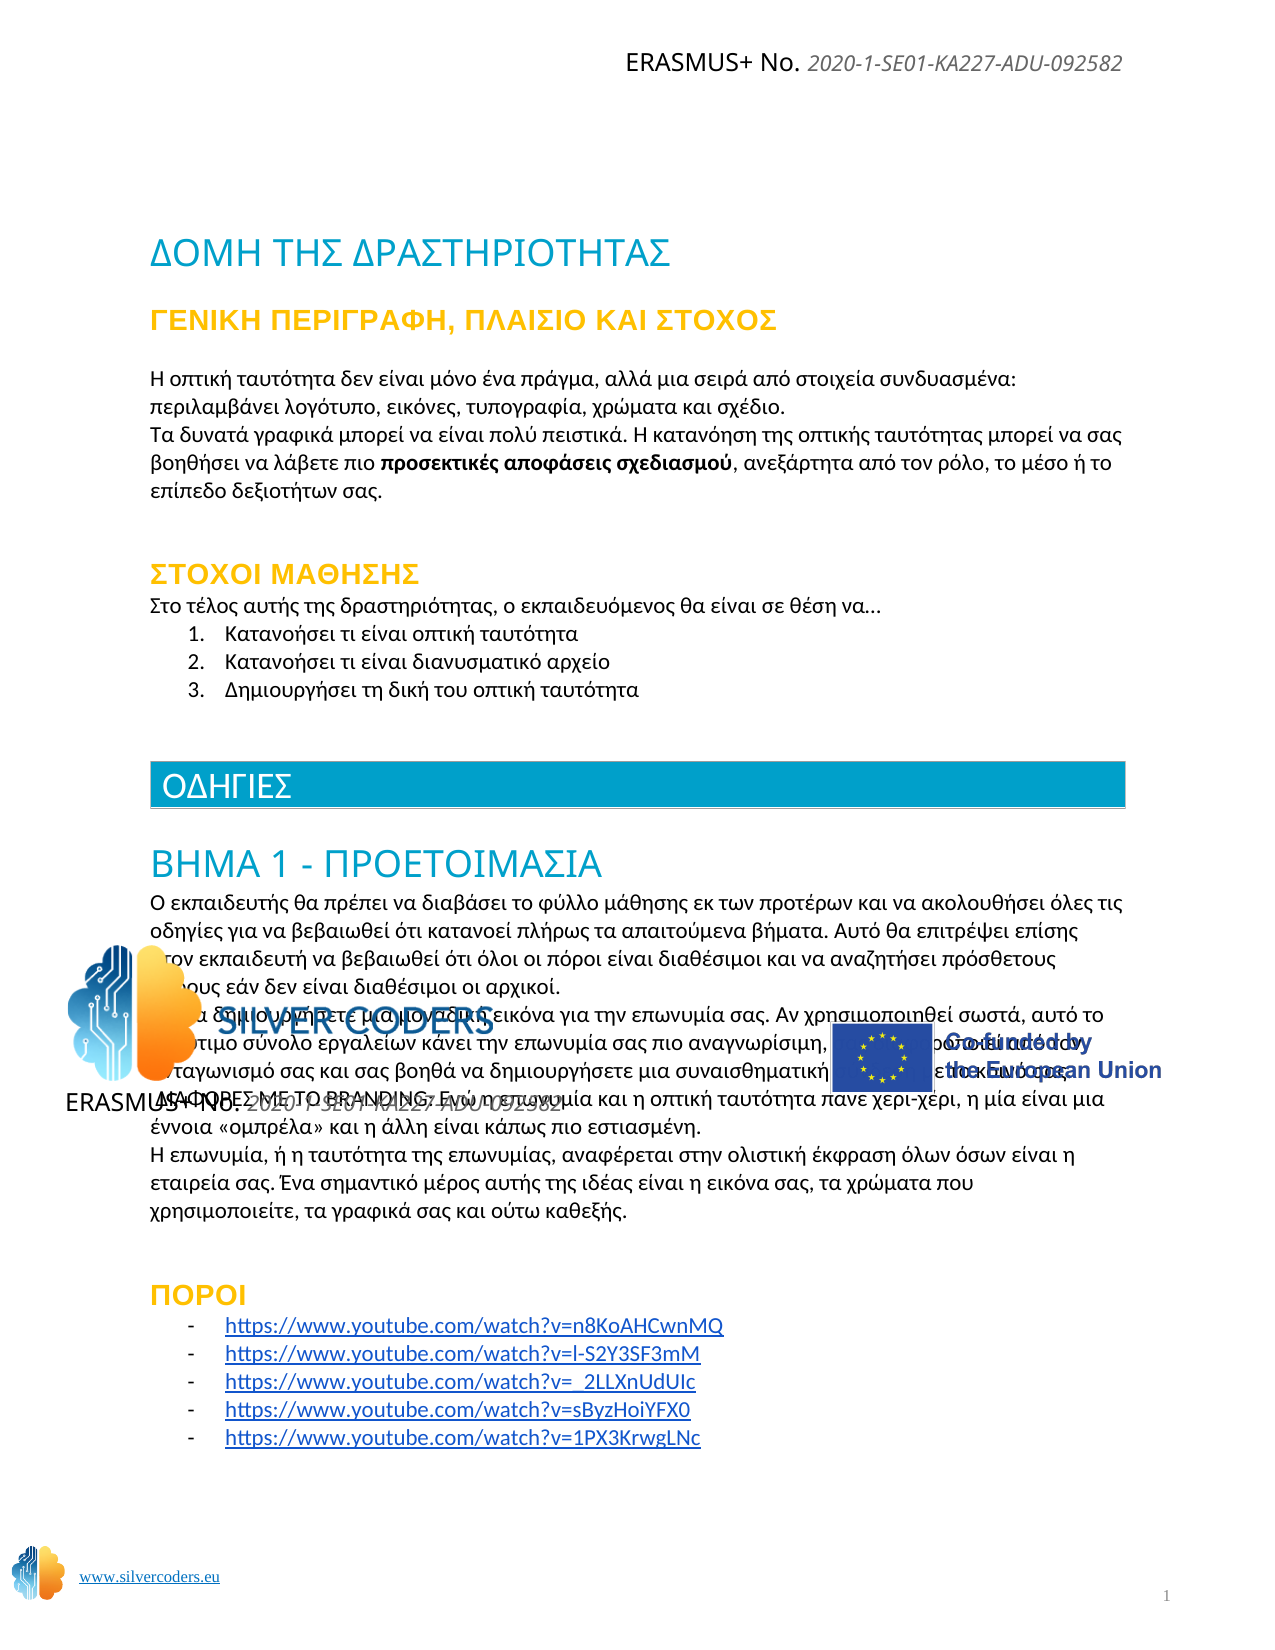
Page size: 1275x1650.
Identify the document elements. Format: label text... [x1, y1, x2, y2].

list https://www.youtube.com/watch?v=1PX3KrwgLNc [187, 1423, 1125, 1451]
list https://www.youtube.com/watch?v=sByzHoiYFX0 [187, 1395, 1125, 1423]
subtitle ΣΤΟΧΟΙ ΜΑΘΗΣΗΣ [150, 557, 1125, 591]
text Στο τέλος αυτής της δραστηριότητας, ο εκπαιδευόμενος θα είναι σε θέση να… [150, 591, 1125, 619]
picture [828, 1016, 1183, 1100]
list Κατανοήσει τι είναι οπτική ταυτότητα [187, 619, 1125, 647]
text Η οπτική ταυτότητα δεν είναι μόνο ένα πράγμα, αλλά μια σειρά από στοιχεία συνδυασμένα: περιλαμβάνει λογότυπο, εικόνες, τυπογραφία, χρώματα και σχέδιο. [150, 364, 1125, 420]
table_header ΟΔΗΓΙΕΣ [151, 762, 1125, 807]
text Ο εκπαιδευτής θα πρέπει να διαβάσει το φύλλο μάθησης εκ των προτέρων και να ακολουθήσει όλες τις οδηγίες για να βεβαιωθεί ότι κατανοεί πλήρως τα απαιτούμενα βήματα. Αυτό θα επιτρέψει επίσης στον εκπαιδευτή να βεβαιωθεί ότι όλοι οι πόροι είναι διαθέσιμοι και να αναζητήσει πρόσθετους πόρους εάν δεν είναι διαθέσιμοι οι αρχικοί. [150, 888, 1125, 1000]
list https://www.youtube.com/watch?v=n8KoAHCwnMQ [187, 1311, 1125, 1339]
list https://www.youtube.com/watch?v=l-S2Y3SF3mM [187, 1339, 1125, 1367]
subtitle ΓΕΝΙΚΗ ΠΕΡΙΓΡΑΦΗ, ΠΛΑΙΣΙΟ ΚΑΙ ΣΤΟΧΟΣ [150, 303, 1125, 336]
list Δημιουργήσει τη δική του οπτική ταυτότητα [187, 675, 1125, 703]
text Τα δυνατά γραφικά μπορεί να είναι πολύ πειστικά. Η κατανόηση της οπτικής ταυτότητας μπορεί να σας βοηθήσει να λάβετε πιο προσεκτικές αποφάσεις σχεδιασμού, ανεξάρτητα από τον ρόλο, το μέσο ή το επίπεδο δεξιοτήτων σας. [150, 420, 1125, 504]
list Κατανοήσει τι είναι διανυσματικό αρχείο [187, 647, 1125, 675]
text Για να δημιουργήσετε μια μοναδική εικόνα για την επωνυμία σας. Αν χρησιμοποιηθεί σωστά, αυτό το πολύτιμο σύνολο εργαλείων κάνει την επωνυμία σας πιο αναγνωρίσιμη, σας διαφοροποιεί από τον ανταγωνισμό σας και σας βοηθά να δημιουργήσετε μια συναισθηματική σύνδεση με το κοινό σας. [150, 1000, 1125, 1084]
picture [11, 1546, 65, 1600]
list https://www.youtube.com/watch?v=_2LLXnUdUIc [187, 1367, 1125, 1395]
text ΔΙΑΦΟΡΕΣ ΜΕ ΤΟ BRANDING: Ενώ η επωνυμία και η οπτική ταυτότητα πάνε χέρι-χέρι, η μία είναι μια έννοια «ομπρέλα» και η άλλη είναι κάπως πιο εστιασμένη. [150, 1084, 1125, 1140]
subtitle ΠΟΡΟΙ [150, 1277, 1125, 1311]
text ΒΗΜΑ 1 - ΠΡΟΕΤΟΙΜΑΣΙΑ [150, 837, 1125, 888]
picture [67, 945, 493, 1081]
text ΔΟΜΗ ΤΗΣ ΔΡΑΣΤΗΡΙΟΤΗΤΑΣ [150, 227, 1125, 278]
text Η επωνυμία, ή η ταυτότητα της επωνυμίας, αναφέρεται στην ολιστική έκφραση όλων όσων είναι η εταιρεία σας. Ένα σημαντικό μέρος αυτής της ιδέας είναι η εικόνα σας, τα χρώματα που χρησιμοποιείτε, τα γραφικά σας και ούτω καθεξής. [150, 1140, 1125, 1224]
